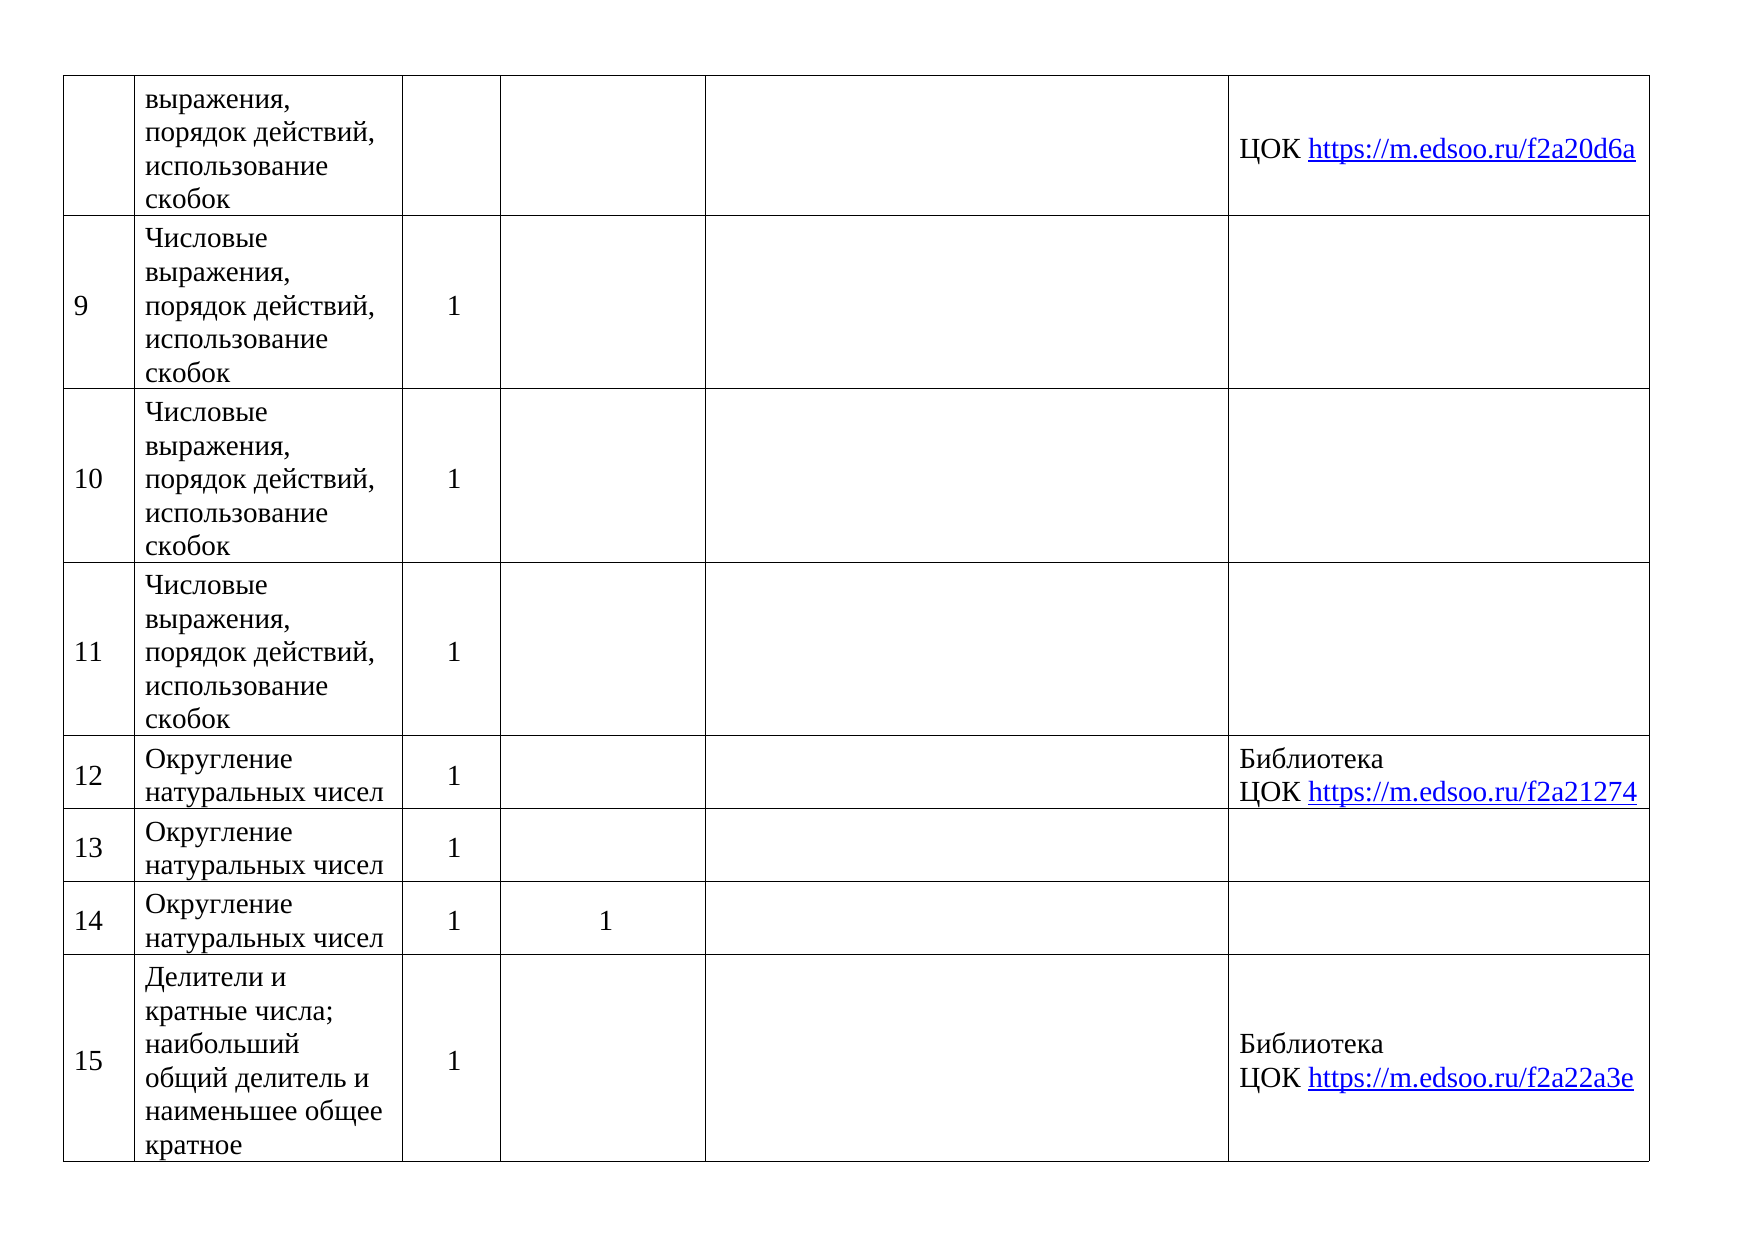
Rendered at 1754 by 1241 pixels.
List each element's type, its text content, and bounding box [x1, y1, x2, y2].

table_cell Округление натуральных чисел [135, 882, 402, 954]
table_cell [135, 216, 402, 388]
table_cell 1 [403, 955, 500, 1161]
table_cell [706, 809, 1228, 881]
table_cell Библиотека ЦОК https://m.edsoo.ru/f2a22a3e [1229, 955, 1649, 1161]
table_cell 1 [403, 76, 500, 215]
table_cell [501, 563, 705, 735]
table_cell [135, 76, 402, 215]
table_cell [501, 216, 705, 388]
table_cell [1229, 76, 1649, 215]
table_cell 1 [403, 736, 500, 808]
table_cell 15 [64, 955, 134, 1161]
table_cell Библиотека ЦОК https://m.edsoo.ru/f2a21274 [1229, 736, 1649, 808]
table_cell 1 [403, 389, 500, 562]
table_cell [706, 563, 1228, 735]
table_cell 9 [64, 216, 134, 388]
table_cell [706, 736, 1228, 808]
table_cell 1 [403, 216, 500, 388]
table_cell [706, 389, 1228, 562]
table_cell [501, 389, 705, 562]
table_cell Округление натуральных чисел [135, 736, 402, 808]
table_cell [706, 955, 1228, 1161]
table_cell [501, 736, 705, 808]
table_cell 14 [64, 882, 134, 954]
table_cell [706, 216, 1228, 388]
table_cell Числовые выражения, порядок действий, использование скобок [135, 389, 402, 562]
table_cell 1 [403, 882, 500, 954]
table_cell [1229, 216, 1649, 388]
table_cell Числовые выражения, порядок действий, использование скобок [135, 563, 402, 735]
table_cell [706, 76, 1228, 215]
table_cell 13 [64, 809, 134, 881]
table_cell [1229, 389, 1649, 562]
table_cell [1229, 882, 1649, 954]
table_cell 10 [64, 389, 134, 562]
table_cell [1229, 563, 1649, 735]
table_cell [135, 955, 402, 1161]
table_cell [501, 809, 705, 881]
table_cell 11 [64, 563, 134, 735]
table_cell Округление натуральных чисел [135, 809, 402, 881]
table_cell 8 [64, 76, 134, 215]
table_cell [501, 955, 705, 1161]
table_cell [501, 76, 705, 215]
table_cell 1 [501, 882, 705, 954]
table_cell 1 [403, 809, 500, 881]
table_cell 12 [64, 736, 134, 808]
table_cell [706, 882, 1228, 954]
table_cell 1 [403, 563, 500, 735]
table_cell [1229, 809, 1649, 881]
